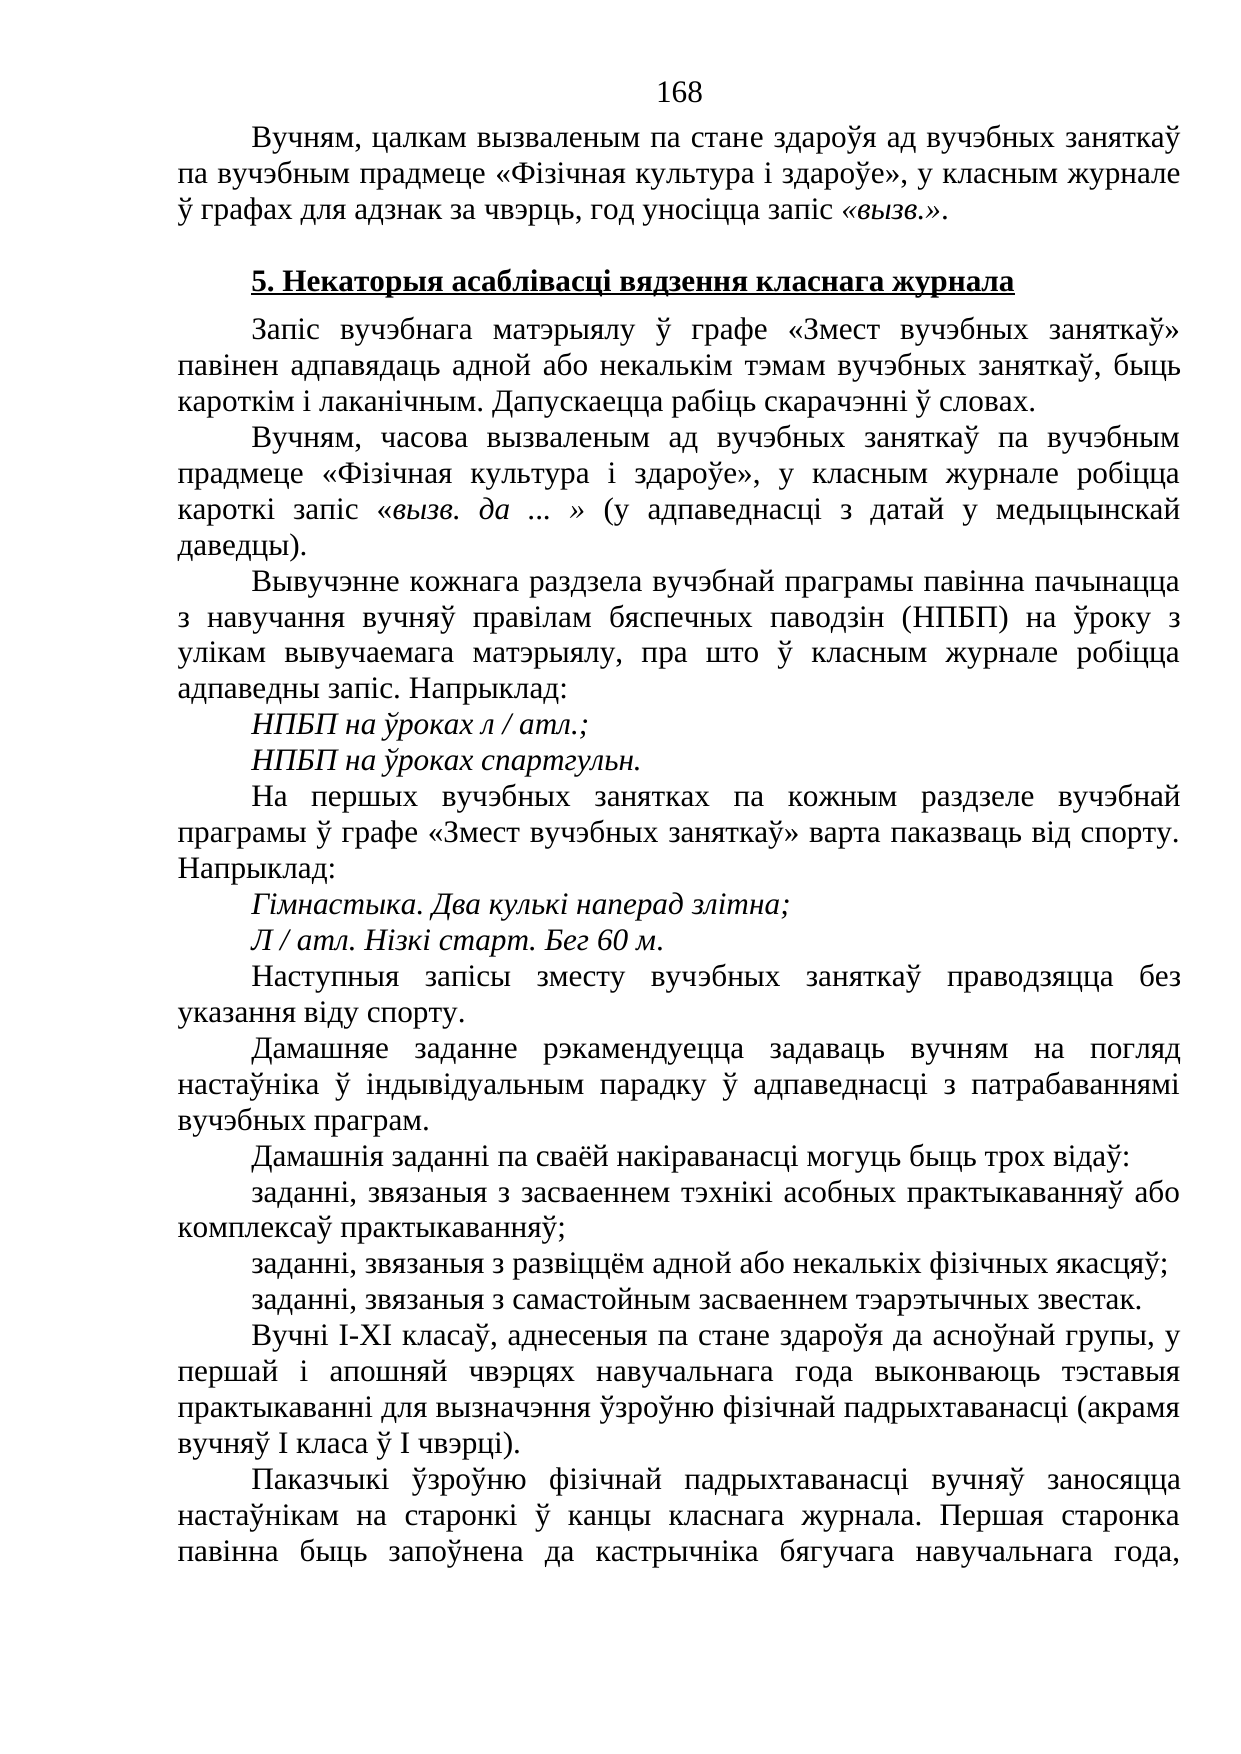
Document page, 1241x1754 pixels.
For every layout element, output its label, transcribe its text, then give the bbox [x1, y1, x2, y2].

text Вывучэнне кожнага раздзела вучэбнай праграмы павінна пачынацца з навучання вучняў правілам бяспечных паводзін (НПБП) на ўроку з улікам вывучаемага матэрыялу, пра што ў класным журнале робiцца адпаведны запiс. Напрыклад: [177, 562, 1181, 706]
text Дамашнія заданні па сваёй накіраванасці могуць быць трох відаў: [177, 1137, 1181, 1173]
text Дамашняе заданне рэкамендуецца задаваць вучням на погляд настаўніка ў індывідуальным парадку ў адпаведнасцi з патрабаваннямi вучэбных праграм. [177, 1029, 1181, 1137]
text заданні, звязаныя з самастойным засваеннем тэарэтычных звестак. [177, 1281, 1181, 1317]
text заданні, звязаныя з засваеннем тэхнікі асобных практыкаванняў або комплексаў практыкаванняў; [177, 1173, 1181, 1245]
text заданні, звязаныя з развіццём адной або некалькіх фізічных якасцяў; [177, 1245, 1181, 1281]
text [177, 1460, 1181, 1568]
text 5. Некаторыя асаблівасці вядзення класнага журнала [251, 262, 1181, 298]
text Л / атл. Нізкі старт. Бег . [177, 921, 1181, 957]
text На першых вучэбных занятках па кожным раздзеле вучэбнай праграмы ў графе «Змест вучэбных заняткаў» варта паказваць від спорту. Напрыклад: [177, 777, 1181, 885]
text Вучням, часова вызваленым ад вучэбных заняткаў па вучэбным прадмеце «Фізічная культура і здароўе», у класным журнале робіцца кароткі запіс «вызв. да ... » (у адпаведнасці з датай у медыцынскай даведцы). [177, 418, 1181, 562]
text Вучням, цалкам вызваленым па стане здароўя ад вучэбных заняткаў па вучэбным прадмеце «Фізічная культура і здароўе», у класным журнале ў графах для адзнак за чвэрць, год уносіцца запіс «вызв.». [177, 118, 1181, 226]
text Гімнастыка. Два кулькі наперад злітна; [177, 885, 1181, 921]
text Запіс вучэбнага матэрыялу ў графе «Змест вучэбных заняткаў» павінен адпавядаць адной або некалькім тэмам вучэбных заняткаў, быць кароткім і лаканічным. Дапускаецца рабіць скарачэнні ў словах. [177, 310, 1181, 418]
text Вучні I-XI класаў, аднесеныя па стане здароўя да асноўнай групы, у першай і апошняй чвэрцях навучальнага года выконваюць тэставыя практыкаванні для вызначэння ўзроўню фізічнай падрыхтаванасці (акрамя вучняў I класа ў I чвэрці). [177, 1317, 1181, 1460]
text Наступныя запісы зместу вучэбных заняткаў праводзяцца без указання віду спорту. [177, 957, 1181, 1029]
text НПБП на ўроках спартгульн. [177, 742, 1181, 777]
text НПБП на ўроках л / атл.; [177, 706, 1181, 742]
